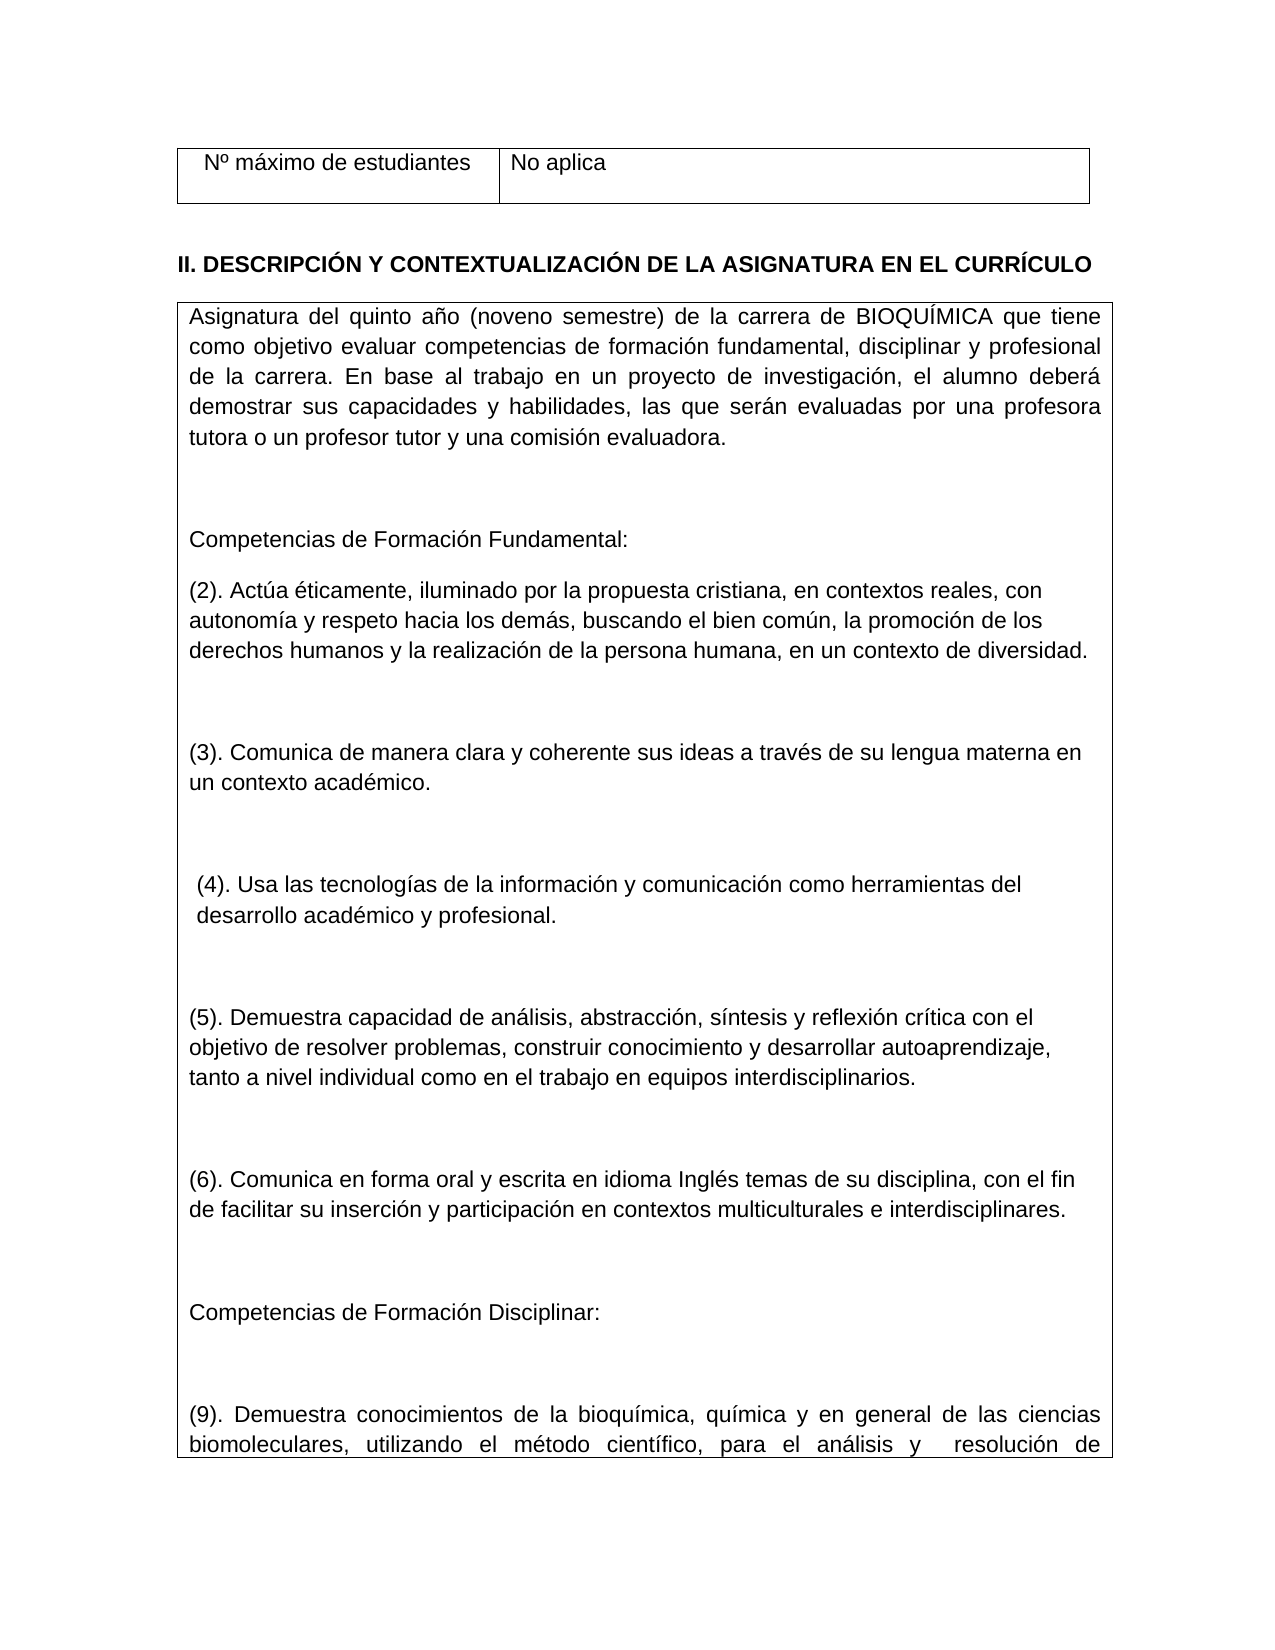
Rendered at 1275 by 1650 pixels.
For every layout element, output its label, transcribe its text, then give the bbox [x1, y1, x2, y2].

table_cell Nº máximo de estudiantes [178, 149, 499, 202]
text II. DESCRIPCIÓN Y CONTEXTUALIZACIÓN DE LA ASIGNATURA EN EL CURRÍCULO [177, 251, 1098, 277]
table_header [178, 303, 1112, 1457]
table_cell No aplica [500, 149, 1089, 202]
